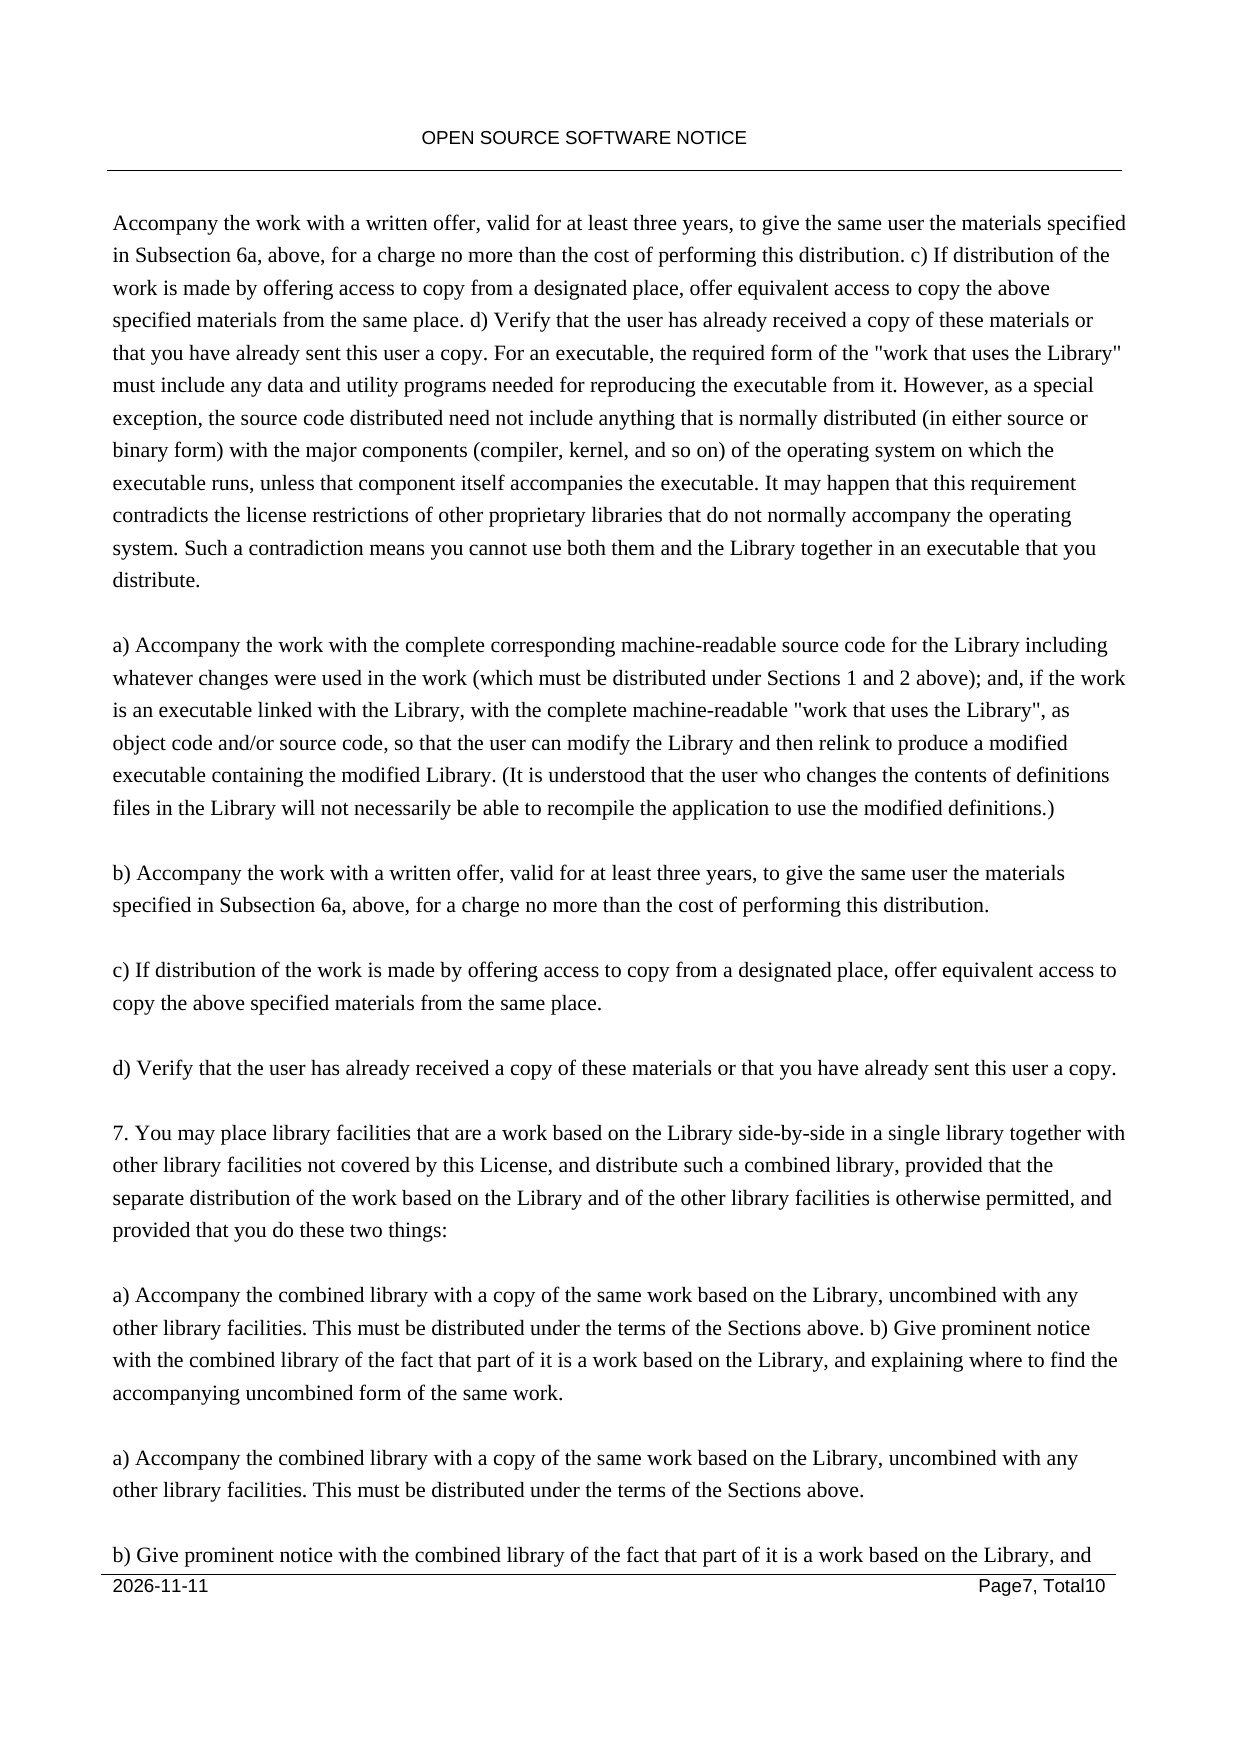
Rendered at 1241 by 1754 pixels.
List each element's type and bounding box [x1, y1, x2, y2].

text [112, 206, 1128, 1571]
